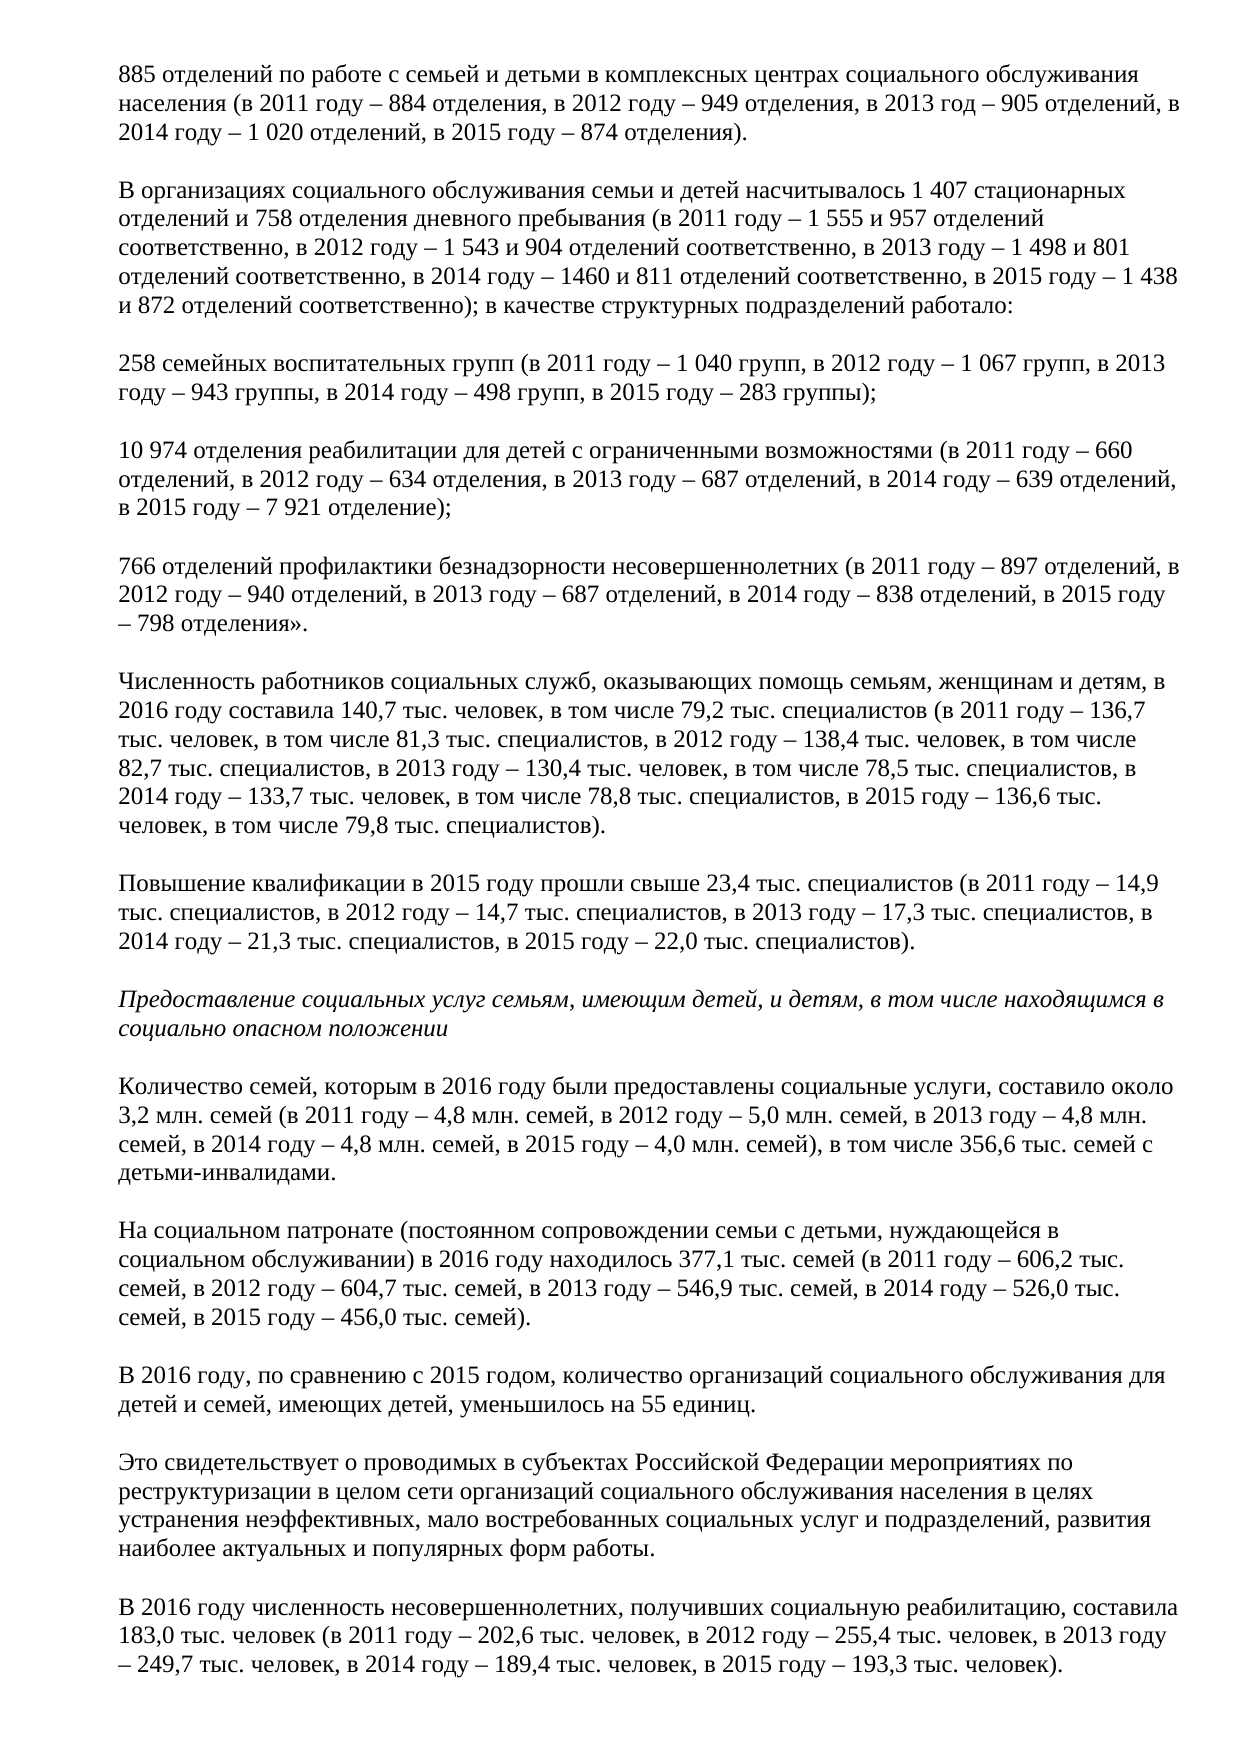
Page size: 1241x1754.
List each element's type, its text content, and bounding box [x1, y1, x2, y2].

text 885 отделений по работе с семьей и детьми в комплексных центрах социального обслуживания населения (в 2011 году – 884 отделения, в 2012 году – 949 отделения, в 2013 год – 905 отделений, в 2014 году – 1 020 отделений, в 2015 году – 874 отделения). [118, 59, 1181, 145]
text Повышение квалификации в 2015 году прошли свыше 23,4 тыс. специалистов (в 2011 году – 14,9 тыс. специалистов, в 2012 году – 14,7 тыс. специалистов, в 2013 году – 17,3 тыс. специалистов, в 2014 году – 21,3 тыс. специалистов, в 2015 году – 22,0 тыс. специалистов). [118, 868, 1181, 955]
text Предоставление социальных услуг семьям, имеющим детей, и детям, в том числе находящимся в социально опасном положении [118, 984, 1181, 1042]
text 258 семейных воспитательных групп (в 2011 году – 1 040 групп, в 2012 году – 1 067 групп, в 2013 году – 943 группы, в 2014 году – 498 групп, в 2015 году – 283 группы); [118, 348, 1181, 406]
text 766 отделений профилактики безнадзорности несовершеннолетних (в 2011 году – 897 отделений, в 2012 году – 940 отделений, в 2013 году – 687 отделений, в 2014 году – 838 отделений, в 2015 году – 798 отделения». [118, 551, 1181, 637]
text Численность работников социальных служб, оказывающих помощь семьям, женщинам и детям, в 2016 году составила 140,7 тыс. человек, в том числе 79,2 тыс. специалистов (в 2011 году – 136,7 тыс. человек, в том числе 81,3 тыс. специалистов, в 2012 году – 138,4 тыс. человек, в том числе 82,7 тыс. специалистов, в 2013 году – 130,4 тыс. человек, в том числе 78,5 тыс. специалистов, в 2014 году – 133,7 тыс. человек, в том числе 78,8 тыс. специалистов, в 2015 году – 136,6 тыс. человек, в том числе 79,8 тыс. специалистов). [118, 666, 1181, 839]
text В 2016 году численность несовершеннолетних, получивших социальную реабилитацию, составила 183,0 тыс. человек (в 2011 году – 202,6 тыс. человек, в 2012 году – 255,4 тыс. человек, в 2013 году – 249,7 тыс. человек, в 2014 году – 189,4 тыс. человек, в 2015 году – 193,3 тыс. человек). [118, 1592, 1181, 1678]
text На социальном патронате (постоянном сопровождении семьи с детьми, нуждающейся в социальном обслуживании) в 2016 году находилось 377,1 тыс. семей (в 2011 году – 606,2 тыс. семей, в 2012 году – 604,7 тыс. семей, в 2013 году – 546,9 тыс. семей, в 2014 году – 526,0 тыс. семей, в 2015 году – 456,0 тыс. семей). [118, 1216, 1181, 1331]
text В 2016 году, по сравнению с 2015 годом, количество организаций социального обслуживания для детей и семей, имеющих детей, уменьшилось на 55 единиц. [118, 1360, 1181, 1418]
text Это свидетельствует о проводимых в субъектах Российской Федерации мероприятиях по реструктуризации в целом сети организаций социального обслуживания населения в целях устранения неэффективных, мало востребованных социальных услуг и подразделений, развития наиболее актуальных и популярных форм работы. [118, 1447, 1181, 1562]
text 10 974 отделения реабилитации для детей с ограниченными возможностями (в 2011 году – 660 отделений, в 2012 году – 634 отделения, в 2013 году – 687 отделений, в 2014 году – 639 отделений, в 2015 году – 7 921 отделение); [118, 435, 1181, 521]
text В организациях социального обслуживания семьи и детей насчитывалось 1 407 стационарных отделений и 758 отделения дневного пребывания (в 2011 году – 1 555 и 957 отделений соответственно, в 2012 году – 1 543 и 904 отделений соответственно, в 2013 году – 1 498 и 801 отделений соответственно, в 2014 году – 1460 и 811 отделений соответственно, в 2015 году – 1 438 и 872 отделений соответственно); в качестве структурных подразделений работало: [118, 175, 1181, 318]
text Количество семей, которым в 2016 году были предоставлены социальные услуги, составило около 3,2 млн. семей (в 2011 году – 4,8 млн. семей, в 2012 году – 5,0 млн. семей, в 2013 году – 4,8 млн. семей, в 2014 году – 4,8 млн. семей, в 2015 году – 4,0 млн. семей), в том числе 356,6 тыс. семей с детьми-инвалидами. [118, 1071, 1181, 1186]
